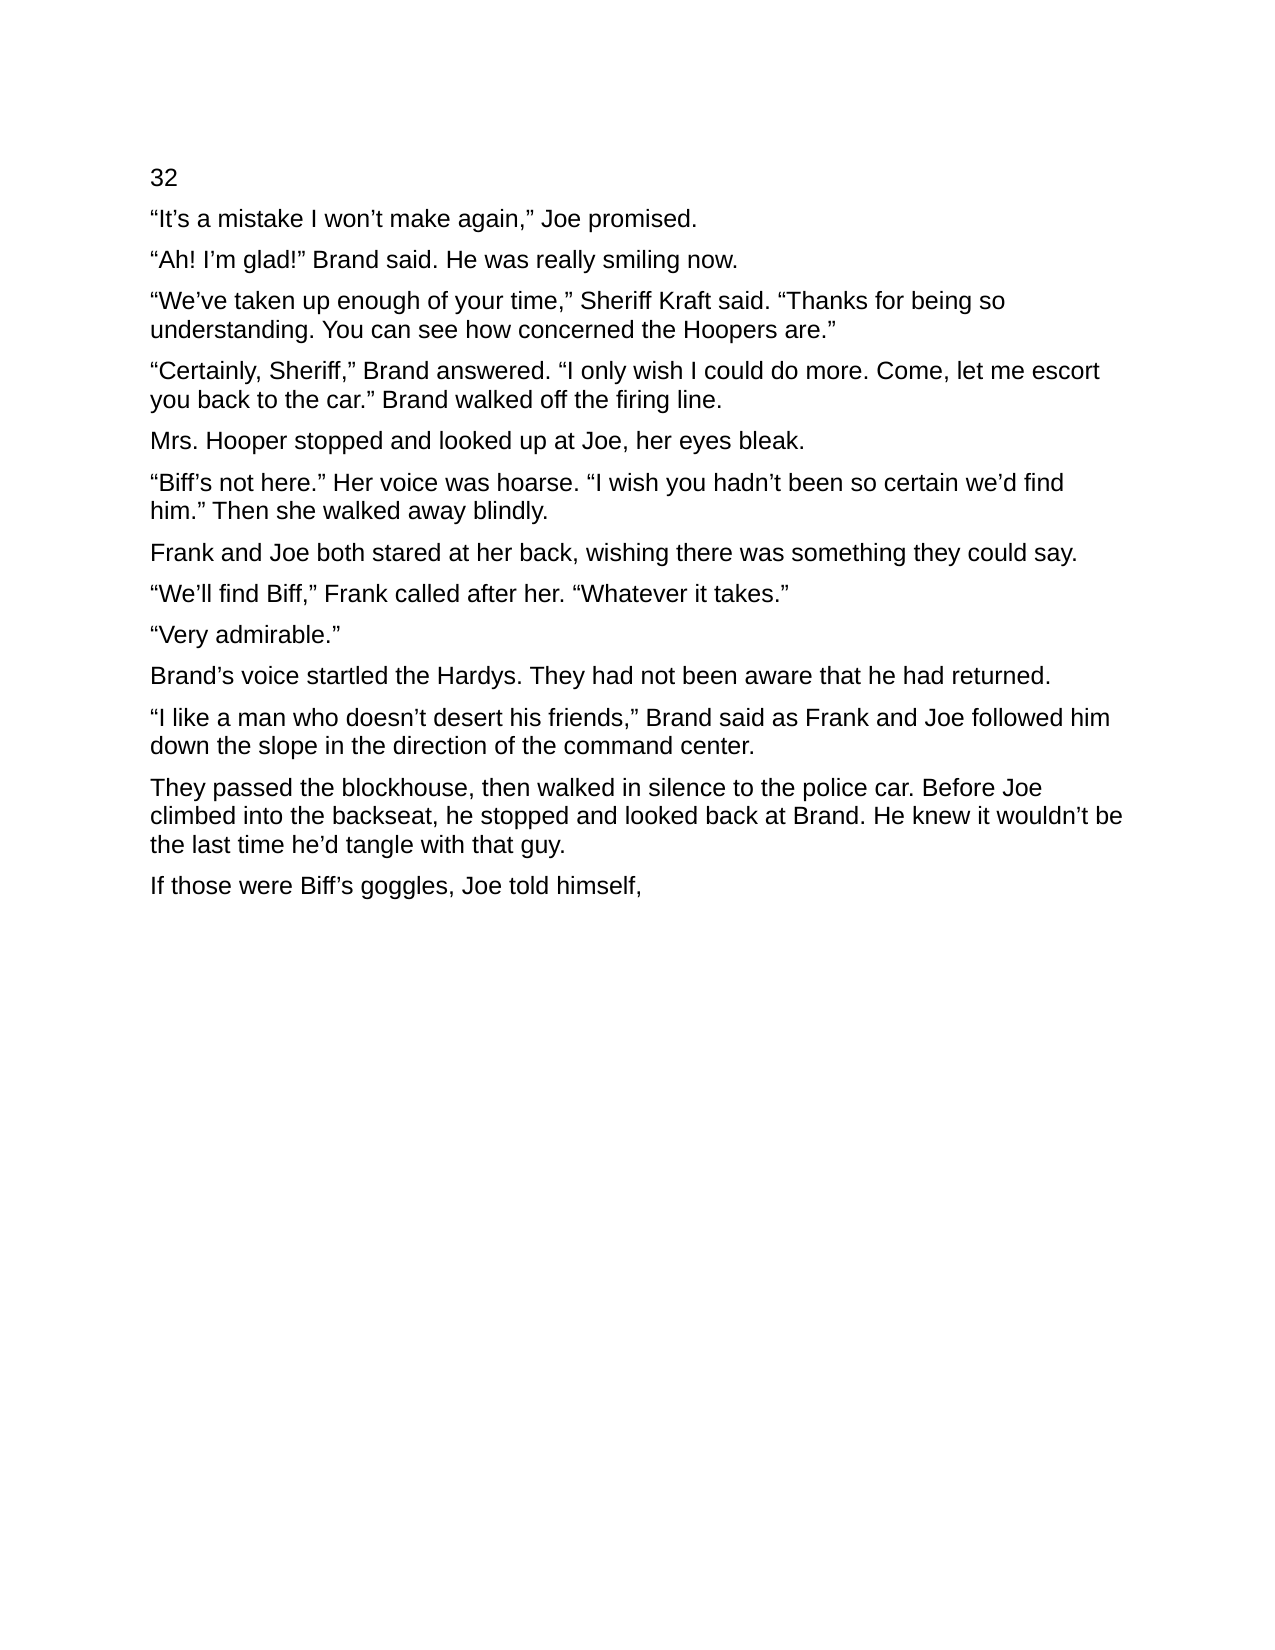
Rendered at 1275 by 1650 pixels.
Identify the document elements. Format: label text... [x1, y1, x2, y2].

text Frank and Joe both stared at her back, wishing there was something they could say. [150, 537, 1125, 566]
text They passed the blockhouse, then walked in silence to the police car. Before Joe climbed into the backseat, he stopped and looked back at Brand. He knew it wouldn’t be the last time he’d tangle with that guy. [150, 772, 1125, 859]
text 32 [150, 162, 1125, 191]
text “Very admirable.” [150, 620, 1125, 649]
text “We’ve taken up enough of your time,” Sheriff Kraft said. “Thanks for being so understanding. You can see how concerned the Hoopers are.” [150, 286, 1125, 344]
text “Ah! I’m glad!” Brand said. He was really smiling now. [150, 245, 1125, 274]
text “Certainly, Sheriff,” Brand answered. “I only wish I could do more. Come, let me escort you back to the car.” Brand walked off the firing line. [150, 356, 1125, 414]
text “Biff’s not here.” Her voice was hoarse. “I wish you hadn’t been so certain we’d find him.” Then she walked away blindly. [150, 467, 1125, 525]
text “We’ll find Biff,” Frank called after her. “Whatever it takes.” [150, 579, 1125, 607]
text Brand’s voice startled the Hardys. They had not been aware that he had returned. [150, 661, 1125, 690]
text “I like a man who doesn’t desert his friends,” Brand said as Frank and Joe followed him down the slope in the direction of the command center. [150, 702, 1125, 760]
text If those were Biff’s goggles, Joe told himself, [150, 871, 1125, 900]
text Mrs. Hooper stopped and looked up at Joe, her eyes bleak. [150, 426, 1125, 455]
text “It’s a mistake I won’t make again,” Joe promised. [150, 204, 1125, 232]
